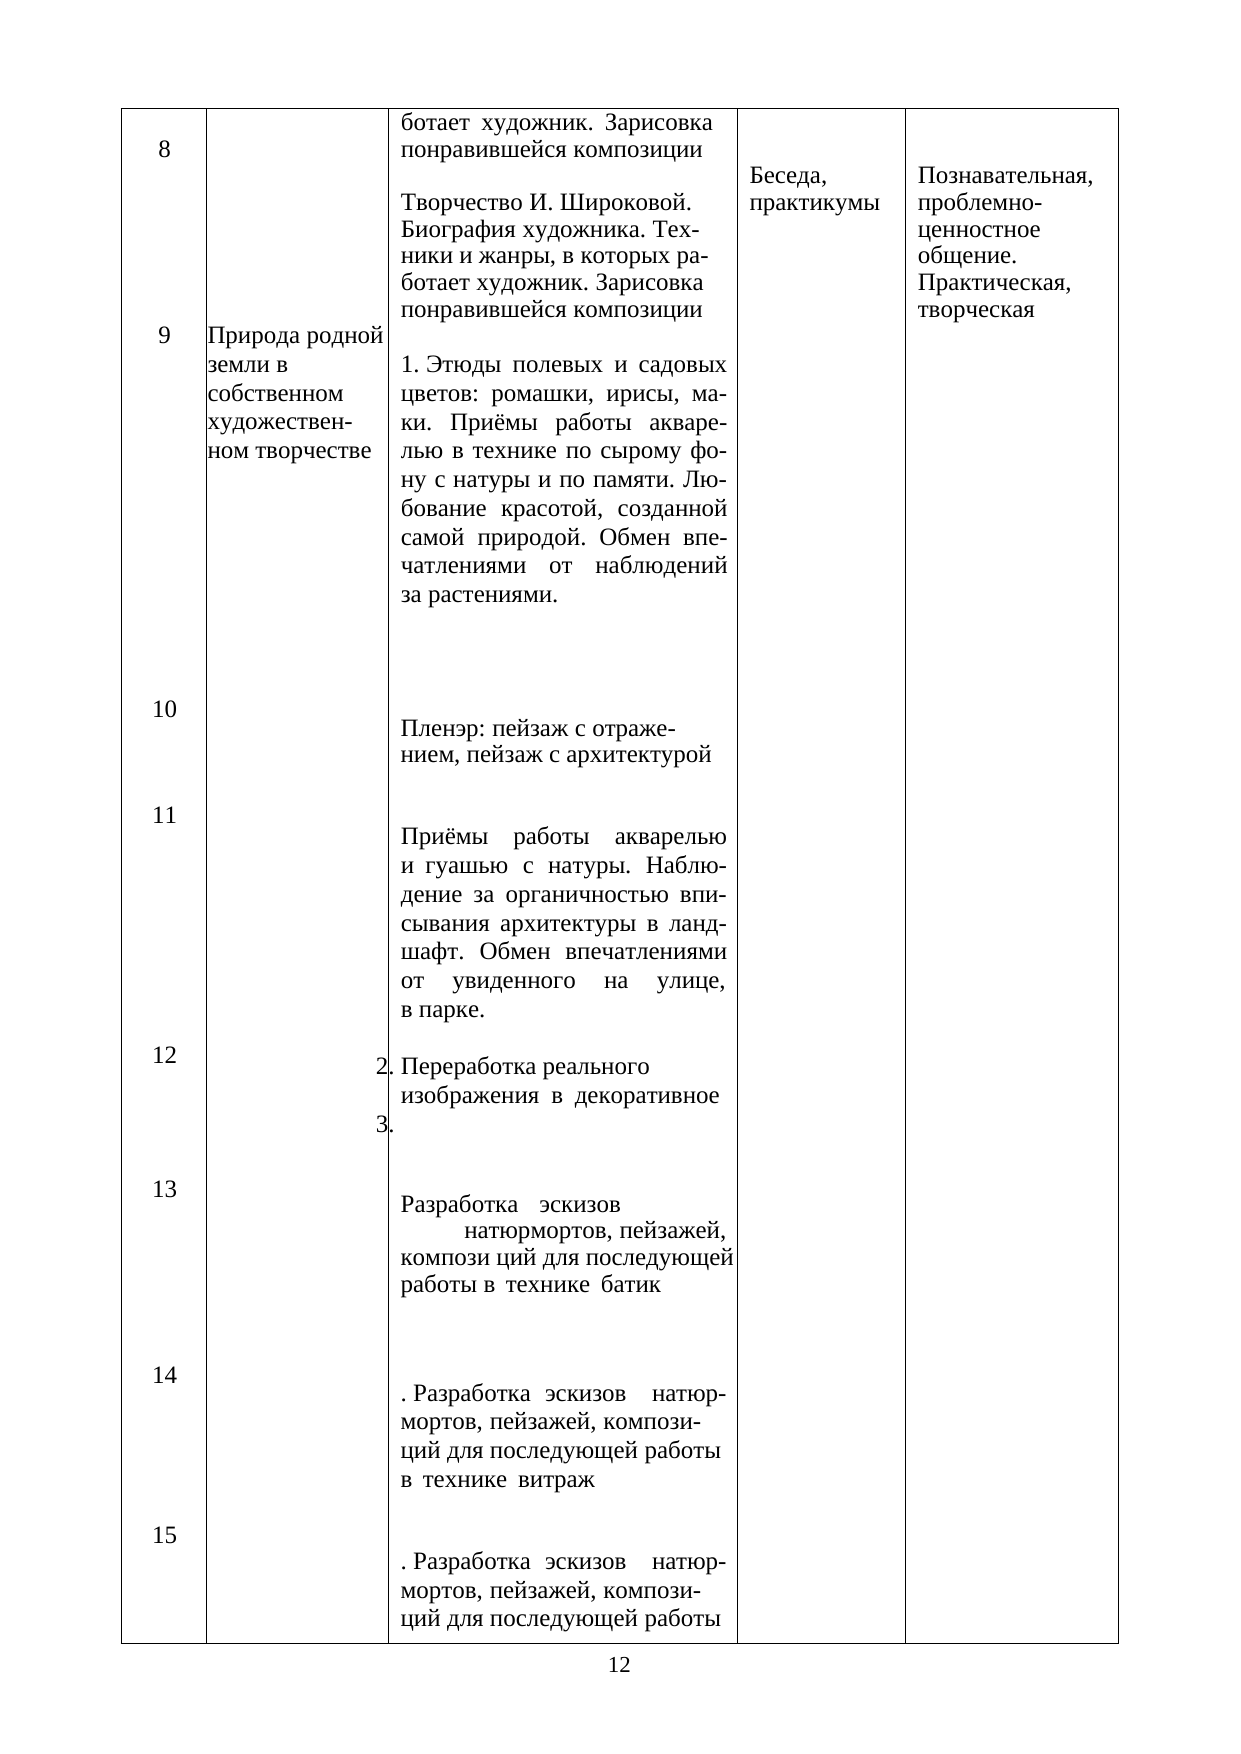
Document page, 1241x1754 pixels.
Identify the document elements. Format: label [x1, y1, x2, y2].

table_cell [207, 109, 388, 1643]
table_cell [389, 109, 737, 1643]
table_cell [122, 109, 206, 1643]
table_cell [906, 109, 1118, 1643]
table_cell [738, 109, 905, 1643]
